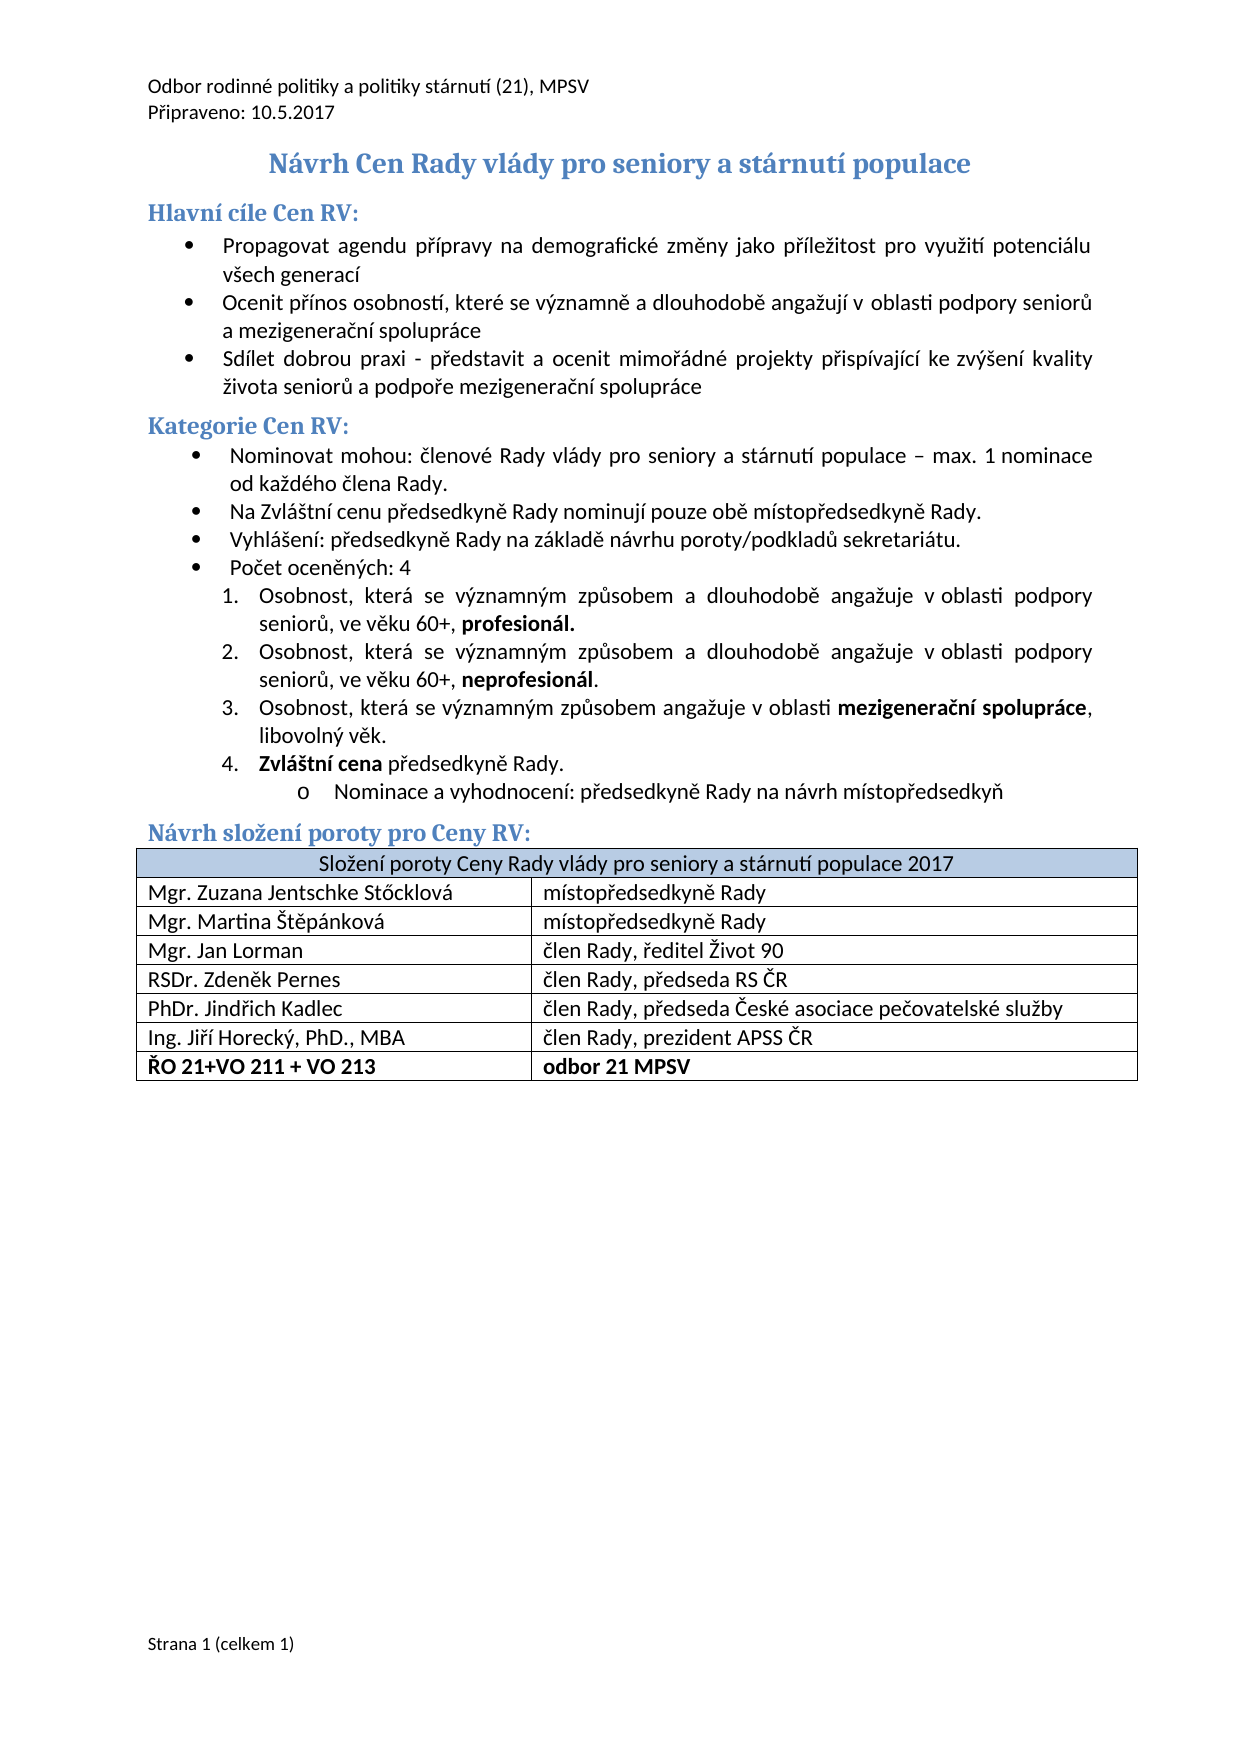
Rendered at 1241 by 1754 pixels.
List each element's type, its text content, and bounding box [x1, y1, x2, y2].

list Sdílet dobrou praxi - představit a ocenit mimořádné projekty přispívající ke zvýšení kvality života seniorů a podpoře mezigenerační spolupráce [185, 344, 1093, 400]
list Ocenit přínos osobností, které se významně a dlouhodobě angažují v oblasti podpory seniorů a mezigenerační spolupráce [185, 288, 1093, 344]
subtitle Návrh Cen Rady vlády pro seniory a stárnutí populace [148, 148, 1093, 181]
subtitle Hlavní cíle Cen RV: [148, 199, 1093, 227]
table_cell Mgr. Zuzana Jentschke Stőcklová [137, 878, 531, 906]
table_cell místopředsedkyně Rady [532, 907, 1137, 935]
table_cell člen Rady, předseda RS ČR [532, 965, 1137, 993]
table_cell PhDr. Jindřich Kadlec [137, 994, 531, 1022]
list Osobnost, která se významným způsobem a dlouhodobě angažuje v oblasti podpory seniorů, ve věku 60+, neprofesionál. [221, 637, 1093, 693]
list Počet oceněných: 4 [192, 553, 1093, 581]
table_cell Mgr. Jan Lorman [137, 936, 531, 964]
list Propagovat agendu přípravy na demografické změny jako příležitost pro využití potenciálu všech generací [185, 232, 1093, 288]
list Nominace a vyhodnocení: předsedkyně Rady na návrh místopředsedkyň [296, 777, 1093, 806]
table_cell Ing. Jiří Horecký, PhD., MBA [137, 1023, 531, 1051]
table_cell ŘO 21+VO 211 + VO 213 [137, 1052, 531, 1080]
table_cell člen Rady, ředitel Život 90 [532, 936, 1137, 964]
table_cell místopředsedkyně Rady [532, 878, 1137, 906]
list Vyhlášení: předsedkyně Rady na základě návrhu poroty/podkladů sekretariátu. [192, 525, 1093, 553]
table_cell člen Rady, předseda České asociace pečovatelské služby [532, 994, 1137, 1022]
list Zvláštní cena předsedkyně Rady. [221, 749, 1093, 777]
table_cell RSDr. Zdeněk Pernes [137, 965, 531, 993]
list Osobnost, která se významným způsobem angažuje v oblasti mezigenerační spolupráce, libovolný věk. [221, 693, 1093, 749]
list Nominovat mohou: členové Rady vlády pro seniory a stárnutí populace – max. 1 nominace od každého člena Rady. [192, 441, 1093, 497]
table_header Složení poroty Ceny Rady vlády pro seniory a stárnutí populace 2017 [137, 849, 1137, 877]
list Na Zvláštní cenu předsedkyně Rady nominují pouze obě místopředsedkyně Rady. [192, 497, 1093, 525]
subtitle Návrh složení poroty pro Ceny RV: [148, 819, 1093, 848]
table_cell člen Rady, prezident APSS ČR [532, 1023, 1137, 1051]
table_cell Mgr. Martina Štěpánková [137, 907, 531, 935]
list Osobnost, která se významným způsobem a dlouhodobě angažuje v oblasti podpory seniorů, ve věku 60+, profesionál. [221, 581, 1093, 637]
table_cell odbor 21 MPSV [532, 1052, 1137, 1080]
subtitle Kategorie Cen RV: [148, 412, 1093, 441]
